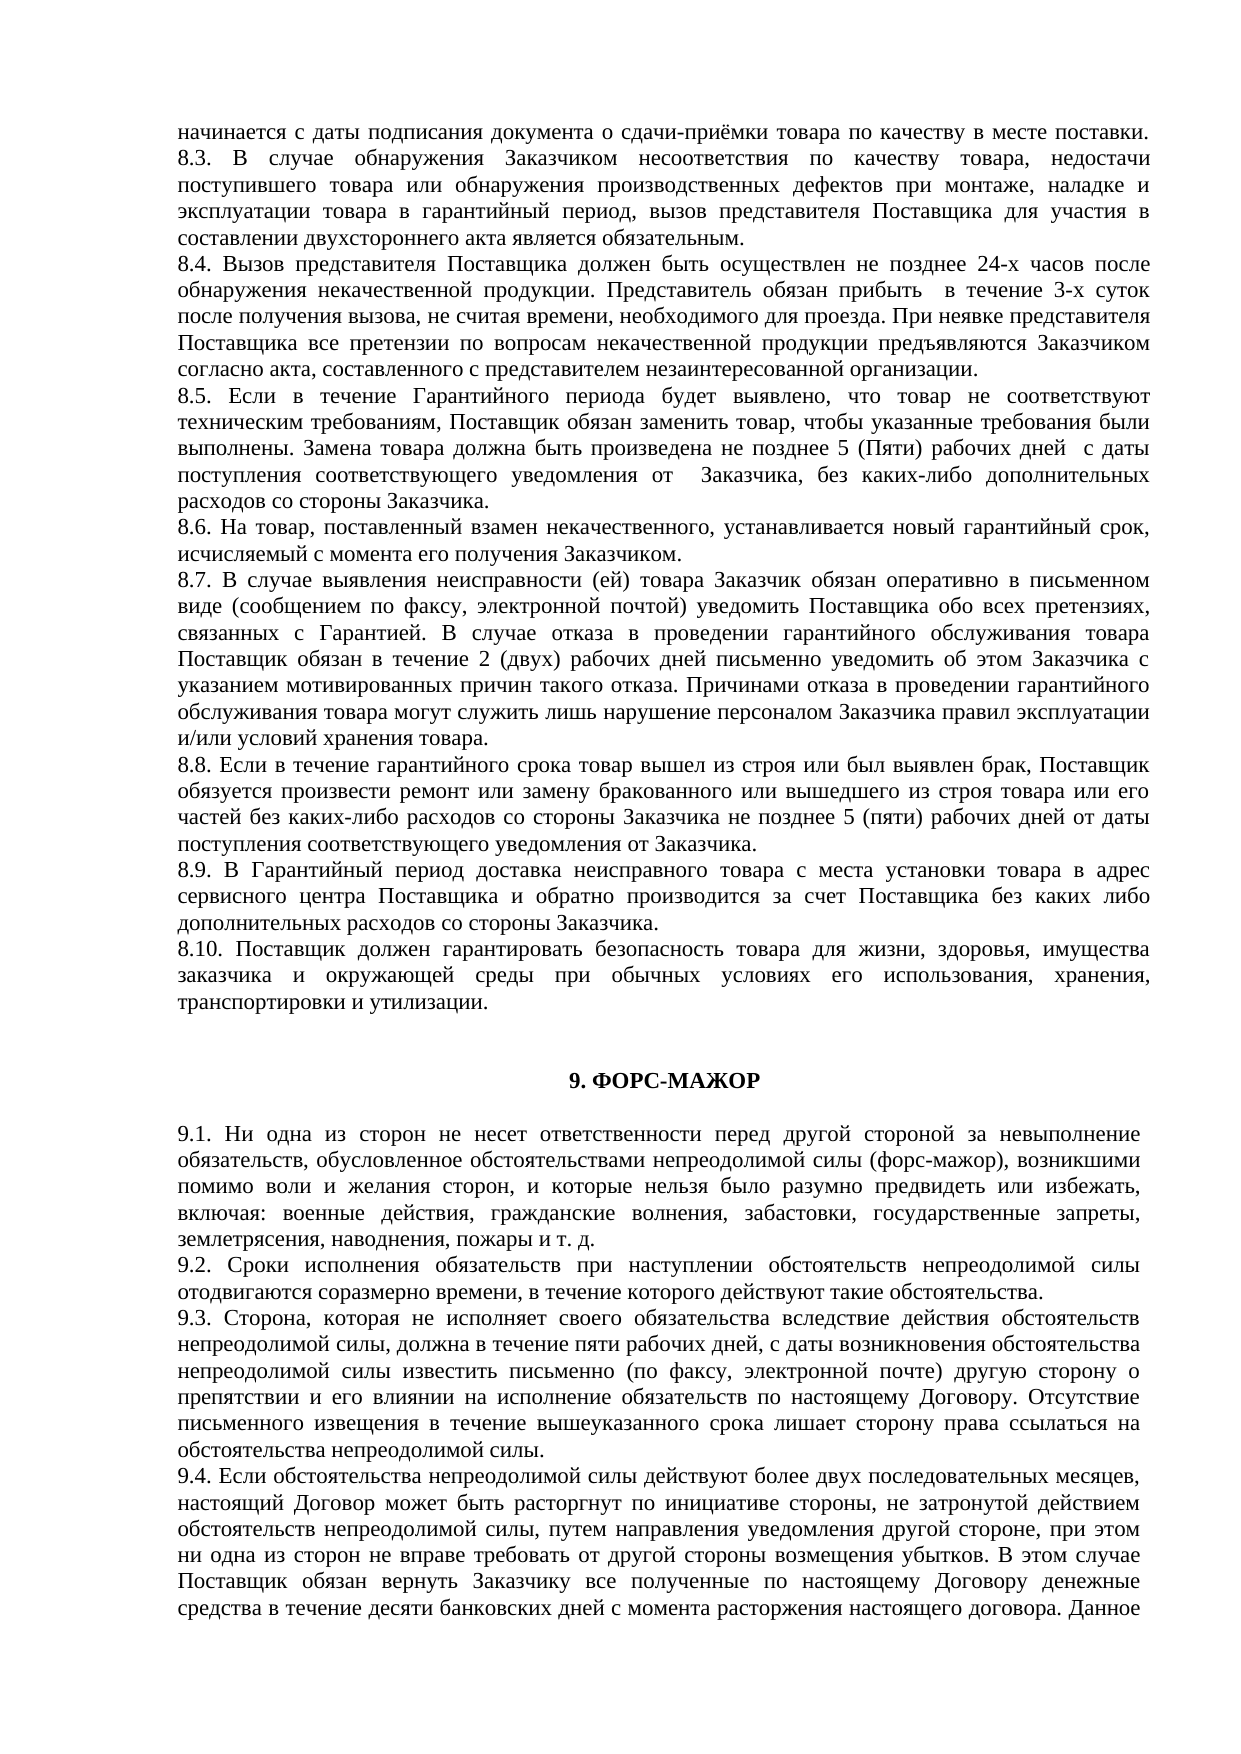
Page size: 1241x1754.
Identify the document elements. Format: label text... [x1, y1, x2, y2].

text 9.2. Сроки исполнения обязательств при наступлении обстоятельств непреодолимой силы отодвигаются соразмерно времени, в течение которого действуют такие обстоятельства. [177, 1251, 1142, 1304]
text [177, 118, 1152, 250]
text 8.9. В Гарантийный период доставка неисправного товара с места установки товара в адрес сервисного центра Поставщика и обратно производится за счет Поставщика без каких либо дополнительных расходов со стороны Заказчика. [177, 856, 1152, 935]
text 9. ФОРС-МАЖОР [177, 1067, 1152, 1093]
text 8.8. Если в течение гарантийного срока товар вышел из строя или был выявлен брак, Поставщик обязуется произвести ремонт или замену бракованного или вышедшего из строя товара или его частей без каких-либо расходов со стороны Заказчика не позднее 5 (пяти) рабочих дней от даты поступления соответствующего уведомления от Заказчика. [177, 751, 1152, 856]
text 8.6. На товар, поставленный взамен некачественного, устанавливается новый гарантийный срок, исчисляемый с момента его получения Заказчиком. [177, 513, 1152, 566]
text 8.5. Если в течение Гарантийного периода будет выявлено, что товар не соответствуют техническим требованиям, Поставщик обязан заменить товар, чтобы указанные требования были выполнены. Замена товара должна быть произведена не позднее 5 (Пяти) рабочих дней с даты поступления соответствующего уведомления от Заказчика, без каких-либо дополнительных расходов со стороны Заказчика. [177, 382, 1152, 513]
text 9.3. Сторона, которая не исполняет своего обязательства вследствие действия обстоятельств непреодолимой силы, должна в течение пяти рабочих дней, с даты возникновения обстоятельства непреодолимой силы известить письменно (по факсу, электронной почте) другую сторону о препятствии и его влиянии на исполнение обязательств по настоящему Договору. Отсутствие письменного извещения в течение вышеуказанного срока лишает сторону права ссылаться на обстоятельства непреодолимой силы. [177, 1304, 1142, 1462]
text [177, 1462, 1142, 1620]
text 8.4. Вызов представителя Поставщика должен быть осуществлен не позднее 24-х часов после обнаружения некачественной продукции. Представитель обязан прибыть в течение 3-х суток после получения вызова, не считая времени, необходимого для проезда. При неявке представителя Поставщика все претензии по вопросам некачественной продукции предъявляются Заказчиком согласно акта, составленного с представителем незаинтересованной организации. [177, 250, 1152, 382]
text 9.1. Ни одна из сторон не несет ответственности перед другой стороной за невыполнение обязательств, обусловленное обстоятельствами непреодолимой силы (форс-мажор), возникшими помимо воли и желания сторон, и которые нельзя было разумно предвидеть или избежать, включая: военные действия, гражданские волнения, забастовки, государственные запреты, землетрясения, наводнения, пожары и т. д. [177, 1119, 1142, 1251]
text 8.10. Поставщик должен гарантировать безопасность товара для жизни, здоровья, имущества заказчика и окружающей среды при обычных условиях его использования, хранения, транспортировки и утилизации. [177, 935, 1152, 1014]
text 8.7. В случае выявления неисправности (ей) товара Заказчик обязан оперативно в письменном виде (сообщением по факсу, электронной почтой) уведомить Поставщика обо всех претензиях, связанных с Гарантией. В случае отказа в проведении гарантийного обслуживания товара Поставщик обязан в течение 2 (двух) рабочих дней письменно уведомить об этом Заказчика с указанием мотивированных причин такого отказа. Причинами отказа в проведении гарантийного обслуживания товара могут служить лишь нарушение персоналом Заказчика правил эксплуатации и/или условий хранения товара. [177, 566, 1152, 751]
